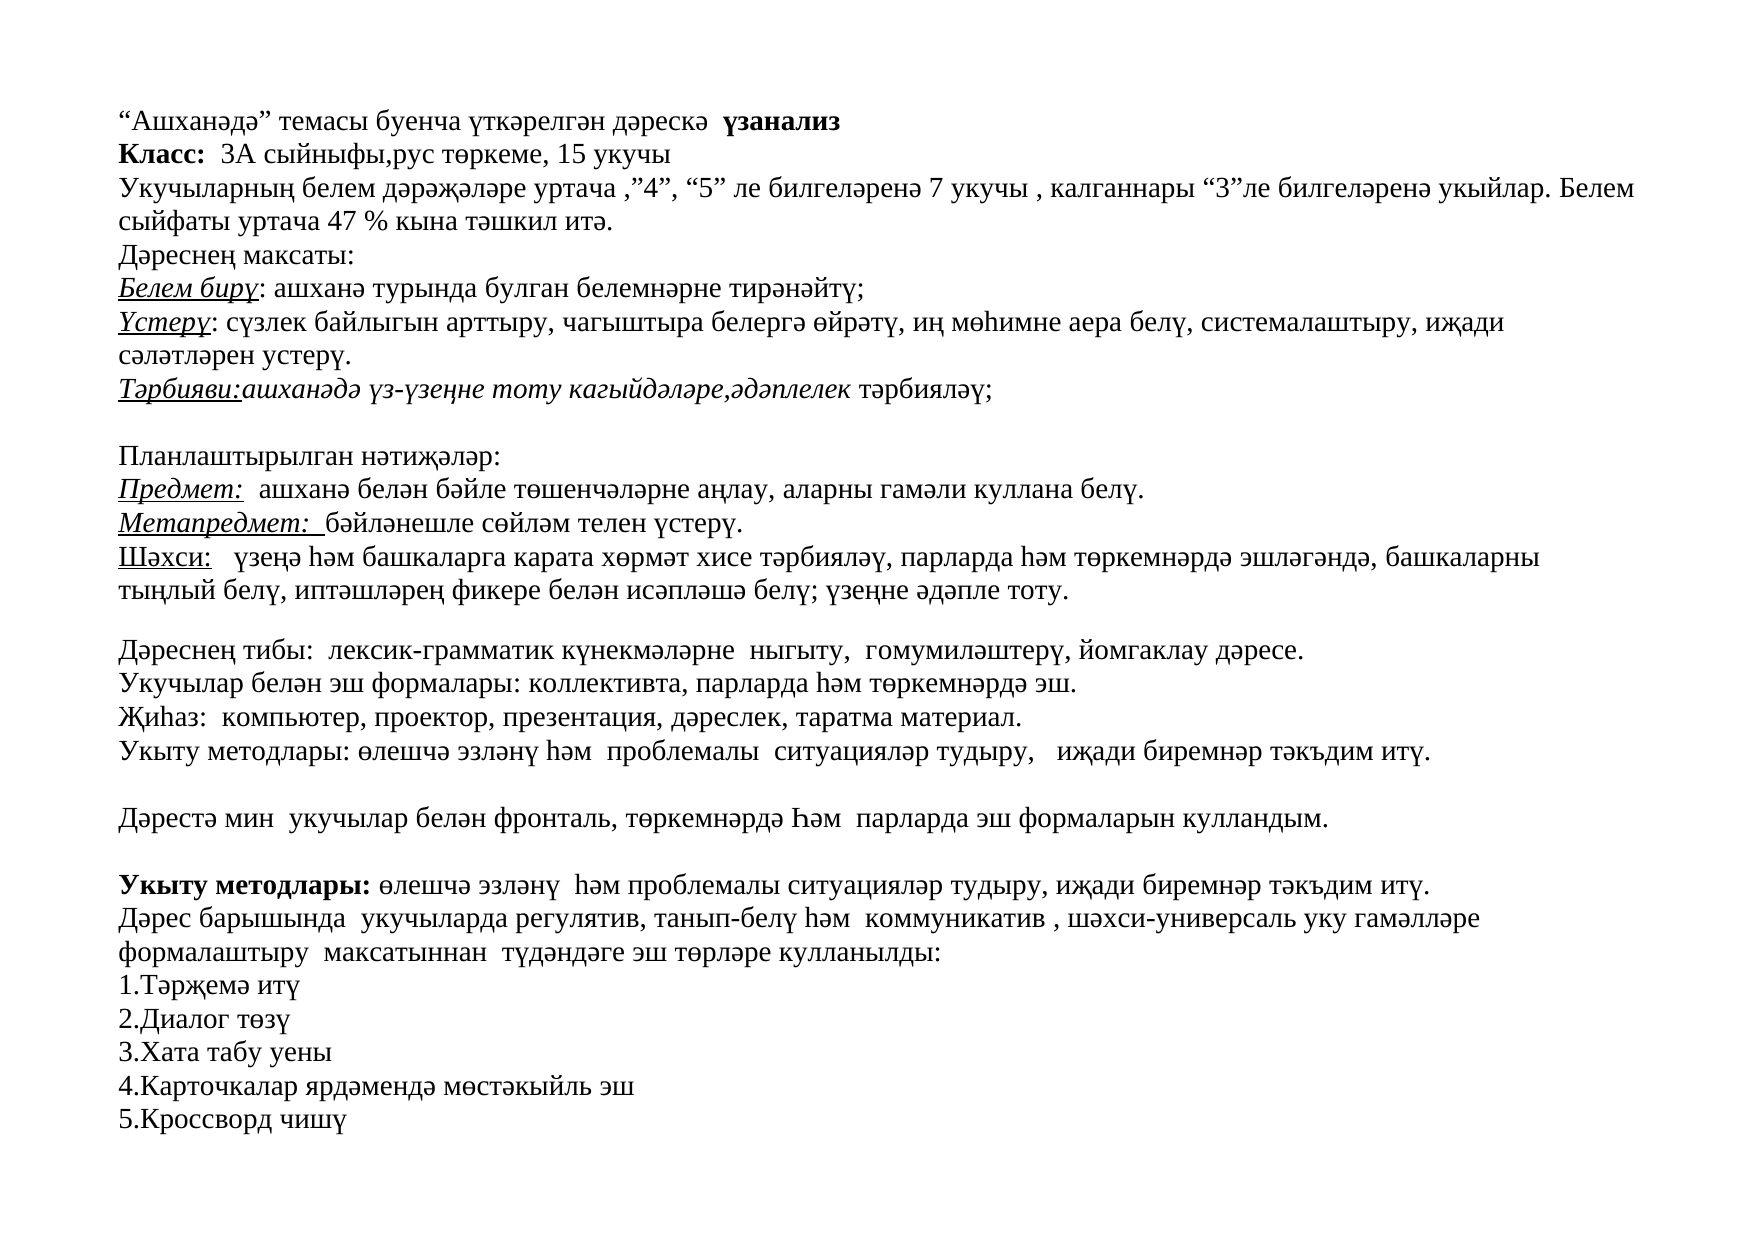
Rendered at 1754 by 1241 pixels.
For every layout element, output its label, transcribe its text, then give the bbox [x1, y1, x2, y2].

text Предмет: ашханә белән бәйле төшенчәләрне аңлау, аларны гамәли куллана белү. [118, 472, 1636, 505]
text Укучылар белән эш формалары: коллективта, парларда һәм төркемнәрдә эш. [118, 666, 1636, 699]
text Укыту методлары: өлешчә эзләнү һәм проблемалы ситуацияләр тудыру, иҗади биремнәр тәкъдим итү. [118, 867, 1636, 900]
text Дәреснең максаты: [118, 237, 1636, 270]
text 5.Кроссворд чишү [118, 1102, 1636, 1135]
text Укыту методлары: өлешчә эзләнү һәм проблемалы ситуацияләр тудыру, иҗади биремнәр тәкъдим итү. [118, 733, 1636, 766]
text Шәхси: үзеңә һәм башкаларга карата хөрмәт хисе тәрбияләү, парларда һәм төркемнәрдә эшләгәндә, башкаларны тыңлый белү, иптәшләрең фикере белән исәпләшә белү; үзеңне әдәпле тоту. [118, 539, 1636, 606]
text Дәреснең тибы: лексик-грамматик күнекмәләрне ныгыту, гомумиләштерү, йомгаклау дәресе. [118, 632, 1636, 666]
text Класс: 3А сыйныфы,рус төркеме, 15 укучы [118, 136, 1636, 170]
text Җиһаз: компьютер, проектор, презентация, дәреслек, таратма материал. [118, 699, 1636, 733]
text 1.Тәрҗемә итү [118, 967, 1636, 1001]
text Укучыларның белем дәрәҗәләре уртача ,”4”, “5” ле билгеләренә 7 укучы , калганнары “3”ле билгеләренә укыйлар. Белем сыйфаты уртача 47 % кына тәшкил итә. [118, 170, 1636, 237]
text Дәрестә мин укучылар белән фронталь, төркемнәрдә Һәм парларда эш формаларын кулландым. [118, 800, 1636, 833]
text Дәрес барышында укучыларда регулятив, танып-белү һәм коммуникатив , шәхси-универсаль уку гамәлләре формалаштыру максатыннан түдәндәге эш төрләре кулланылды: [118, 900, 1636, 967]
text Белем бирү: ашханә турында булган белемнәрне тирәнәйтү; [118, 270, 1636, 304]
text Үстерү: сүзлек байлыгын арттыру, чагыштыра белергә өйрәтү, иң мөһимне аера белү, системалаштыру, иҗади сәләтләрен устерү. [118, 304, 1636, 371]
text 2.Диалог төзү [118, 1001, 1636, 1034]
text 3.Хата табу уены [118, 1034, 1636, 1068]
text Планлаштырылган нәтиҗәләр: [118, 438, 1636, 472]
text Тәрбияви:ашханәдә үз-үзеңне тоту кагыйдәләре,әдәплелек тәрбияләү; [118, 371, 1636, 404]
text “Ашханәдә” темасы буенча үткәрелгән дәрескә үзанализ [118, 103, 1636, 136]
text Метапредмет: бәйләнешле сөйләм телен үстерү. [118, 505, 1636, 539]
text 4.Карточкалар ярдәмендә мөстәкыйль эш [118, 1068, 1636, 1102]
